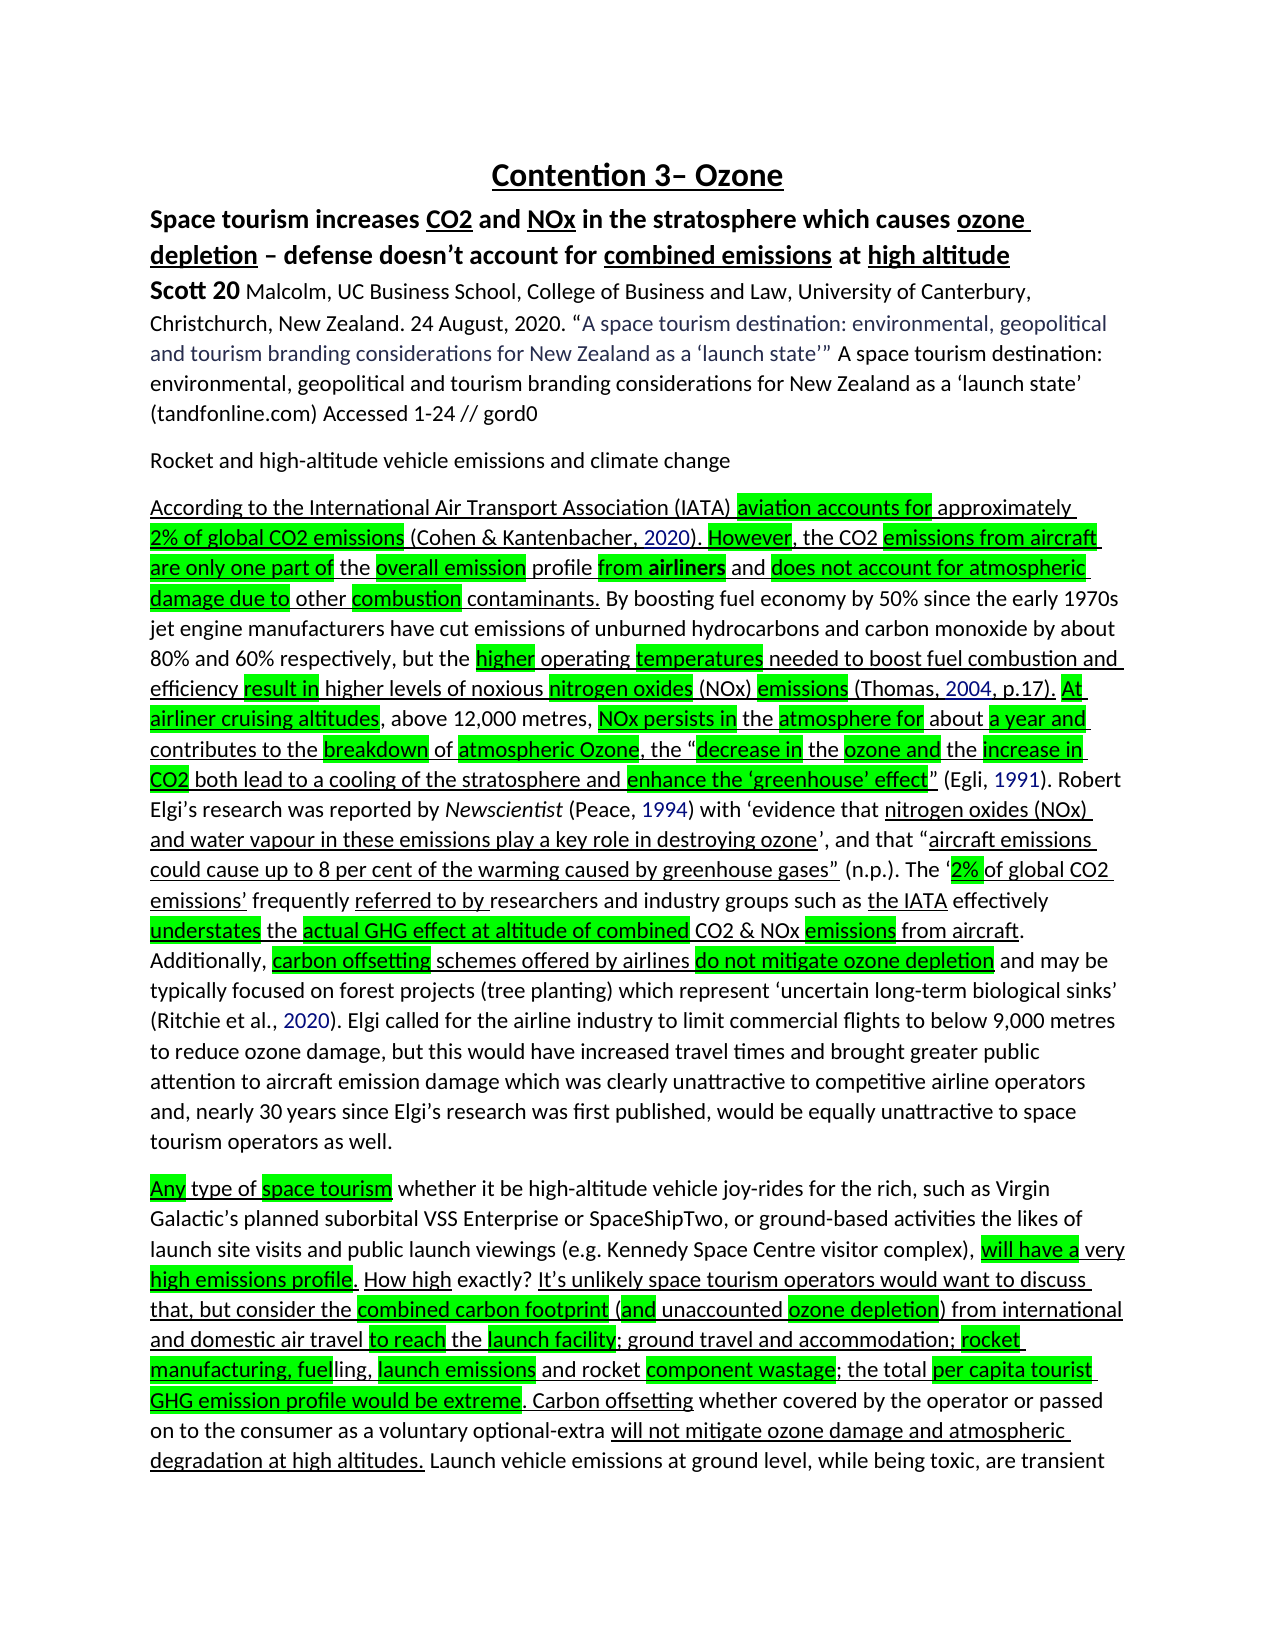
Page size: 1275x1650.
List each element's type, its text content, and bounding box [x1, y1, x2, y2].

text Scott 20 Malcolm, UC Business School, College of Business and Law, University of Canterbury, Christchurch, New Zealand. 24 August, 2020. “A space tourism destination: environmental, geopolitical and tourism branding considerations for New Zealand as a ‘launch state’” A space tourism destination: environmental, geopolitical and tourism branding considerations for New Zealand as a ‘launch state’ (tandfonline.com) Accessed 1-24 // gord0 [150, 273, 1125, 427]
subtitle Space tourism increases CO2 and NOx in the stratosphere which causes ozone depletion – defense doesn’t account for combined emissions at high altitude [150, 202, 1125, 271]
subtitle Contention 3– Ozone [150, 154, 1125, 195]
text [150, 1174, 1125, 1474]
text Rocket and high-altitude vehicle emissions and climate change [150, 446, 1125, 474]
text According to the International Air Transport Association (IATA) aviation accounts for approximately 2% of global CO2 emissions (Cohen & Kantenbacher, 2020). However, the CO2 emissions from aircraft are only one part of the overall emission profile from airliners and does not account for atmospheric damage due to other combustion contaminants. By boosting fuel economy by 50% since the early 1970s jet engine manufacturers have cut emissions of unburned hydrocarbons and carbon monoxide by about 80% and 60% respectively, but the higher operating temperatures needed to boost fuel combustion and efficiency result in higher levels of noxious nitrogen oxides (NOx) emissions (Thomas, 2004, p.17). At airliner cruising altitudes, above 12,000 metres, NOx persists in the atmosphere for about a year and contributes to the breakdown of atmospheric Ozone, the “decrease in the ozone and the increase in CO2 both lead to a cooling of the stratosphere and enhance the ‘greenhouse’ effect” (Egli, 1991). Robert Elgi’s research was reported by Newscientist (Peace, 1994) with ‘evidence that nitrogen oxides (NOx) and water vapour in these emissions play a key role in destroying ozone’, and that “aircraft emissions could cause up to 8 per cent of the warming caused by greenhouse gases” (n.p.). The ‘2% of global CO2 emissions’ frequently referred to by researchers and industry groups such as the IATA effectively understates the actual GHG effect at altitude of combined CO2 & NOx emissions from aircraft. Additionally, carbon offsetting schemes offered by airlines do not mitigate ozone depletion and may be typically focused on forest projects (tree planting) which represent ‘uncertain long-term biological sinks’ (Ritchie et al., 2020). Elgi called for the airline industry to limit commercial flights to below 9,000 metres to reduce ozone damage, but this would have increased travel times and brought greater public attention to aircraft emission damage which was clearly unattractive to competitive airline operators and, nearly 30 years since Elgi’s research was first published, would be equally unattractive to space tourism operators as well. [150, 493, 1125, 1156]
